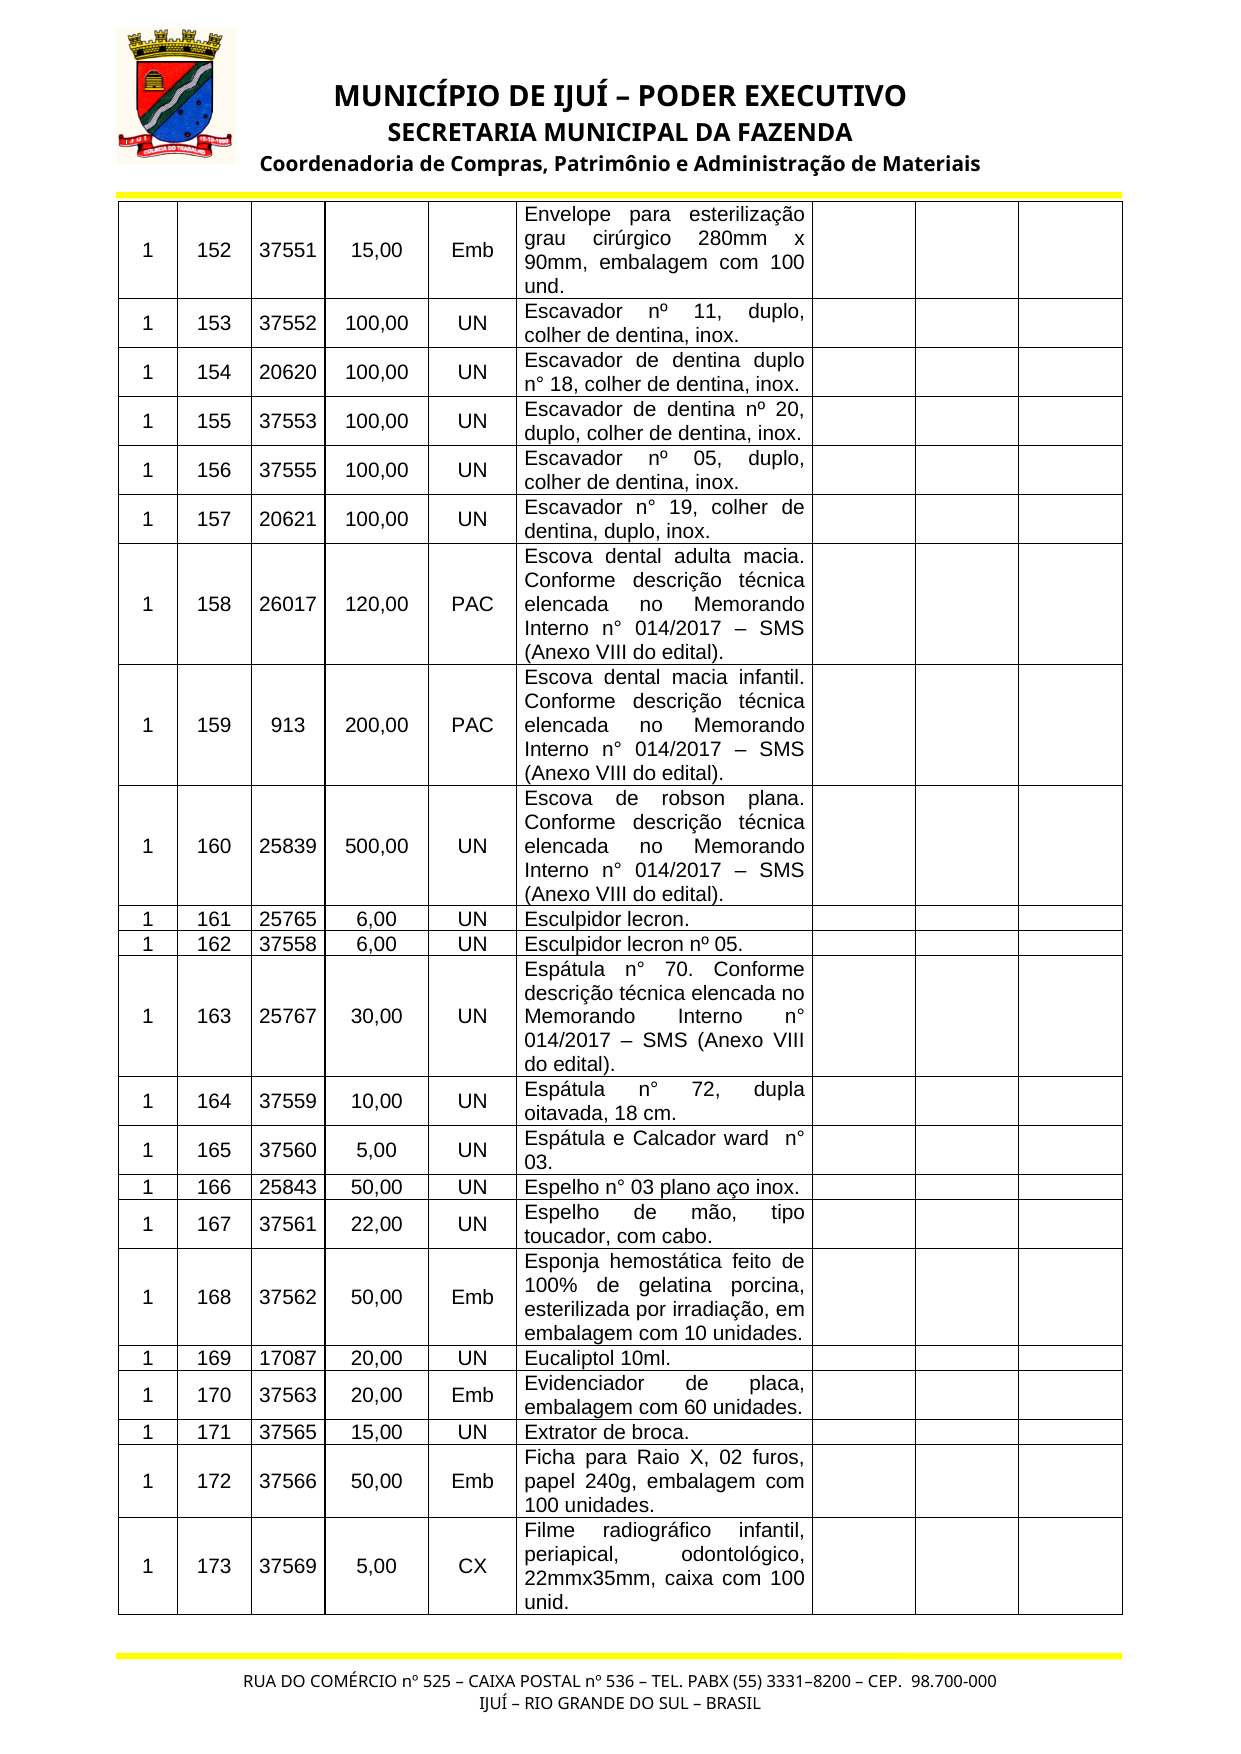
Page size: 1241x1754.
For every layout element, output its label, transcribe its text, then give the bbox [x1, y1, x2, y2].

table_cell 1 [119, 1445, 177, 1517]
table_cell 1 [119, 1518, 177, 1614]
table_cell PAC [429, 665, 516, 784]
table_cell Escavador nº 11, duplo, colher de dentina, inox. [517, 299, 812, 347]
table_cell [1019, 202, 1122, 298]
table_cell 1 [119, 202, 177, 298]
table_cell 1 [119, 397, 177, 445]
table_cell 50,00 [326, 1445, 428, 1517]
table_cell Emb [429, 202, 516, 298]
table_cell [916, 1420, 1018, 1444]
table_cell Espátula e Calcador ward n° 03. [517, 1126, 812, 1174]
table_cell 100,00 [326, 446, 428, 494]
table_cell 30,00 [326, 956, 428, 1076]
table_cell 163 [178, 956, 251, 1076]
table_cell 15,00 [326, 202, 428, 298]
table_cell 153 [178, 299, 251, 347]
table_cell 1 [119, 1420, 177, 1444]
table_cell [1019, 1420, 1122, 1444]
table_cell Espelho de mão, tipo toucador, com cabo. [517, 1200, 812, 1248]
table_cell Escavador de dentina duplo n° 18, colher de dentina, inox. [517, 348, 812, 396]
table_cell [813, 1249, 915, 1345]
table_cell 20,00 [326, 1371, 428, 1419]
table_cell Eucaliptol 10ml. [517, 1346, 812, 1370]
table_cell 10,00 [326, 1077, 428, 1125]
table_cell 1 [119, 786, 177, 905]
table_cell Esculpidor lecron nº 05. [517, 931, 812, 955]
table_cell [916, 1126, 1018, 1174]
table_cell [1019, 1346, 1122, 1370]
table_cell Evidenciador de placa, embalagem com 60 unidades. [517, 1371, 812, 1419]
table_cell 500,00 [326, 786, 428, 905]
table_cell [813, 299, 915, 347]
table_cell [813, 786, 915, 905]
table_cell 37553 [252, 397, 324, 445]
table_cell [1019, 348, 1122, 396]
table_cell 37562 [252, 1249, 324, 1345]
table_cell UN [429, 1420, 516, 1444]
table_cell Escavador de dentina nº 20, duplo, colher de dentina, inox. [517, 397, 812, 445]
table_cell [1019, 931, 1122, 955]
table_cell Escova dental macia infantil. Conforme descrição técnica elencada no Memorando Interno n° 014/2017 – SMS (Anexo VIII do edital). [517, 665, 812, 784]
table_cell 20620 [252, 348, 324, 396]
table_cell [1019, 1077, 1122, 1125]
table_cell Espátula n° 72, dupla oitavada, 18 cm. [517, 1077, 812, 1125]
table_cell 1 [119, 446, 177, 494]
table_cell [1019, 1518, 1122, 1614]
table_cell Escavador n° 19, colher de dentina, duplo, inox. [517, 495, 812, 543]
table_cell 158 [178, 544, 251, 664]
table_cell [1019, 397, 1122, 445]
table_cell 1 [119, 1200, 177, 1248]
table_cell 120,00 [326, 544, 428, 664]
table_cell Esponja hemostática feito de 100% de gelatina porcina, esterilizada por irradiação, em embalagem com 10 unidades. [517, 1249, 812, 1345]
table_cell 1 [119, 906, 177, 930]
table_cell [1019, 1175, 1122, 1199]
table_cell UN [429, 348, 516, 396]
table_cell [916, 446, 1018, 494]
table_cell 100,00 [326, 299, 428, 347]
table_cell Escavador nº 05, duplo, colher de dentina, inox. [517, 446, 812, 494]
table_cell [813, 1518, 915, 1614]
table_cell [813, 931, 915, 955]
table_cell [916, 931, 1018, 955]
table_cell 5,00 [326, 1126, 428, 1174]
table_cell 165 [178, 1126, 251, 1174]
table_cell 37555 [252, 446, 324, 494]
table_cell [916, 1200, 1018, 1248]
table_cell 200,00 [326, 665, 428, 784]
table_cell Emb [429, 1249, 516, 1345]
table_cell [1019, 1126, 1122, 1174]
table_cell 37551 [252, 202, 324, 298]
table_cell 1 [119, 348, 177, 396]
table_cell PAC [429, 544, 516, 664]
table_cell Espátula n° 70. Conforme descrição técnica elencada no Memorando Interno n° 014/2017 – SMS (Anexo VIII do edital). [517, 956, 812, 1076]
table_cell [1019, 1371, 1122, 1419]
table_cell 1 [119, 495, 177, 543]
table_cell [813, 1077, 915, 1125]
table_cell 50,00 [326, 1175, 428, 1199]
table_cell [813, 495, 915, 543]
table_cell 100,00 [326, 495, 428, 543]
table_cell 1 [119, 1077, 177, 1125]
table_cell CX [429, 1518, 516, 1614]
table_cell [813, 1175, 915, 1199]
table_cell UN [429, 495, 516, 543]
table_cell [813, 544, 915, 664]
table_cell 37552 [252, 299, 324, 347]
table_cell [813, 202, 915, 298]
table_cell 20,00 [326, 1346, 428, 1370]
table_cell [1019, 495, 1122, 543]
table_cell [813, 348, 915, 396]
table_cell [1019, 1200, 1122, 1248]
table_cell [916, 906, 1018, 930]
table_cell 17087 [252, 1346, 324, 1370]
table_cell UN [429, 299, 516, 347]
table_cell 100,00 [326, 397, 428, 445]
table_cell 25765 [252, 906, 324, 930]
table_cell [1019, 665, 1122, 784]
table_cell UN [429, 1126, 516, 1174]
table_cell 1 [119, 1249, 177, 1345]
table_cell 913 [252, 665, 324, 784]
table_cell [1019, 299, 1122, 347]
table_cell 1 [119, 931, 177, 955]
table_cell UN [429, 1346, 516, 1370]
table_cell Esculpidor lecron. [517, 906, 812, 930]
table_cell [916, 495, 1018, 543]
table_cell 154 [178, 348, 251, 396]
table_cell 37565 [252, 1420, 324, 1444]
table_cell 15,00 [326, 1420, 428, 1444]
table_cell [916, 1077, 1018, 1125]
table_cell [916, 202, 1018, 298]
table_cell 169 [178, 1346, 251, 1370]
table_cell 170 [178, 1371, 251, 1419]
table_cell Escova dental adulta macia. Conforme descrição técnica elencada no Memorando Interno n° 014/2017 – SMS (Anexo VIII do edital). [517, 544, 812, 664]
table_cell UN [429, 906, 516, 930]
table_cell [916, 665, 1018, 784]
table_cell Espelho n° 03 plano aço inox. [517, 1175, 812, 1199]
table_cell 6,00 [326, 906, 428, 930]
table_cell [813, 906, 915, 930]
table_cell Ficha para Raio X, 02 furos, papel 240g, embalagem com 100 unidades. [517, 1445, 812, 1517]
table_cell 37560 [252, 1126, 324, 1174]
table_cell UN [429, 397, 516, 445]
table_cell UN [429, 956, 516, 1076]
table_cell 1 [119, 544, 177, 664]
picture [116, 28, 237, 164]
table_cell 6,00 [326, 931, 428, 955]
table_cell 160 [178, 786, 251, 905]
table_cell [1019, 1249, 1122, 1345]
table_cell 173 [178, 1518, 251, 1614]
table_cell [1019, 906, 1122, 930]
table_cell [916, 1445, 1018, 1517]
table_cell 26017 [252, 544, 324, 664]
table_cell 25767 [252, 956, 324, 1076]
table_cell [1019, 446, 1122, 494]
table_cell UN [429, 1175, 516, 1199]
table_cell 1 [119, 665, 177, 784]
table_cell [916, 544, 1018, 664]
table_cell Envelope para esterilização grau cirúrgico 280mm x 90mm, embalagem com 100 und. [517, 202, 812, 298]
table_cell 157 [178, 495, 251, 543]
table_cell 20621 [252, 495, 324, 543]
table_cell Emb [429, 1371, 516, 1419]
table_cell 37563 [252, 1371, 324, 1419]
table_cell 37559 [252, 1077, 324, 1125]
table_cell 162 [178, 931, 251, 955]
table_cell [916, 786, 1018, 905]
table_cell [813, 1346, 915, 1370]
table_cell UN [429, 446, 516, 494]
table_cell 37569 [252, 1518, 324, 1614]
table_cell 1 [119, 1346, 177, 1370]
table_cell 37566 [252, 1445, 324, 1517]
table_cell [1019, 786, 1122, 905]
table_cell [1019, 956, 1122, 1076]
table_cell [813, 1420, 915, 1444]
table_cell 164 [178, 1077, 251, 1125]
table_cell UN [429, 931, 516, 955]
table_cell [916, 1518, 1018, 1614]
table_cell 152 [178, 202, 251, 298]
table_cell [916, 1175, 1018, 1199]
table_cell Emb [429, 1445, 516, 1517]
table_cell 37558 [252, 931, 324, 955]
table_cell 22,00 [326, 1200, 428, 1248]
table_cell [916, 299, 1018, 347]
table_cell 1 [119, 1126, 177, 1174]
table_cell UN [429, 786, 516, 905]
table_cell 1 [119, 1371, 177, 1419]
table_cell Extrator de broca. [517, 1420, 812, 1444]
table_cell 25839 [252, 786, 324, 905]
table_cell [916, 1249, 1018, 1345]
table_cell [813, 446, 915, 494]
table_cell 167 [178, 1200, 251, 1248]
table_cell 1 [119, 1175, 177, 1199]
table_cell [916, 956, 1018, 1076]
table_cell 168 [178, 1249, 251, 1345]
table_cell 161 [178, 906, 251, 930]
table_cell [916, 1371, 1018, 1419]
table_cell 156 [178, 446, 251, 494]
table_cell [813, 1126, 915, 1174]
table_cell 25843 [252, 1175, 324, 1199]
table_cell [813, 1200, 915, 1248]
table_cell [1019, 544, 1122, 664]
table_cell [813, 397, 915, 445]
table_cell [916, 1346, 1018, 1370]
table_cell 5,00 [326, 1518, 428, 1614]
table_cell 100,00 [326, 348, 428, 396]
table_cell [813, 665, 915, 784]
table_cell 155 [178, 397, 251, 445]
table_cell 1 [119, 956, 177, 1076]
table_cell UN [429, 1200, 516, 1248]
table_cell [813, 956, 915, 1076]
table_cell 1 [119, 299, 177, 347]
table_cell [916, 397, 1018, 445]
table_cell 37561 [252, 1200, 324, 1248]
table_cell 166 [178, 1175, 251, 1199]
table_cell [916, 348, 1018, 396]
table_cell 50,00 [326, 1249, 428, 1345]
table_cell 159 [178, 665, 251, 784]
table_cell [1019, 1445, 1122, 1517]
table_cell [813, 1445, 915, 1517]
table_cell Escova de robson plana. Conforme descrição técnica elencada no Memorando Interno n° 014/2017 – SMS (Anexo VIII do edital). [517, 786, 812, 905]
table_cell 171 [178, 1420, 251, 1444]
table_cell 172 [178, 1445, 251, 1517]
table_cell Filme radiográfico infantil, periapical, odontológico, 22mmx35mm, caixa com 100 unid. [517, 1518, 812, 1614]
table_cell [813, 1371, 915, 1419]
table_cell UN [429, 1077, 516, 1125]
